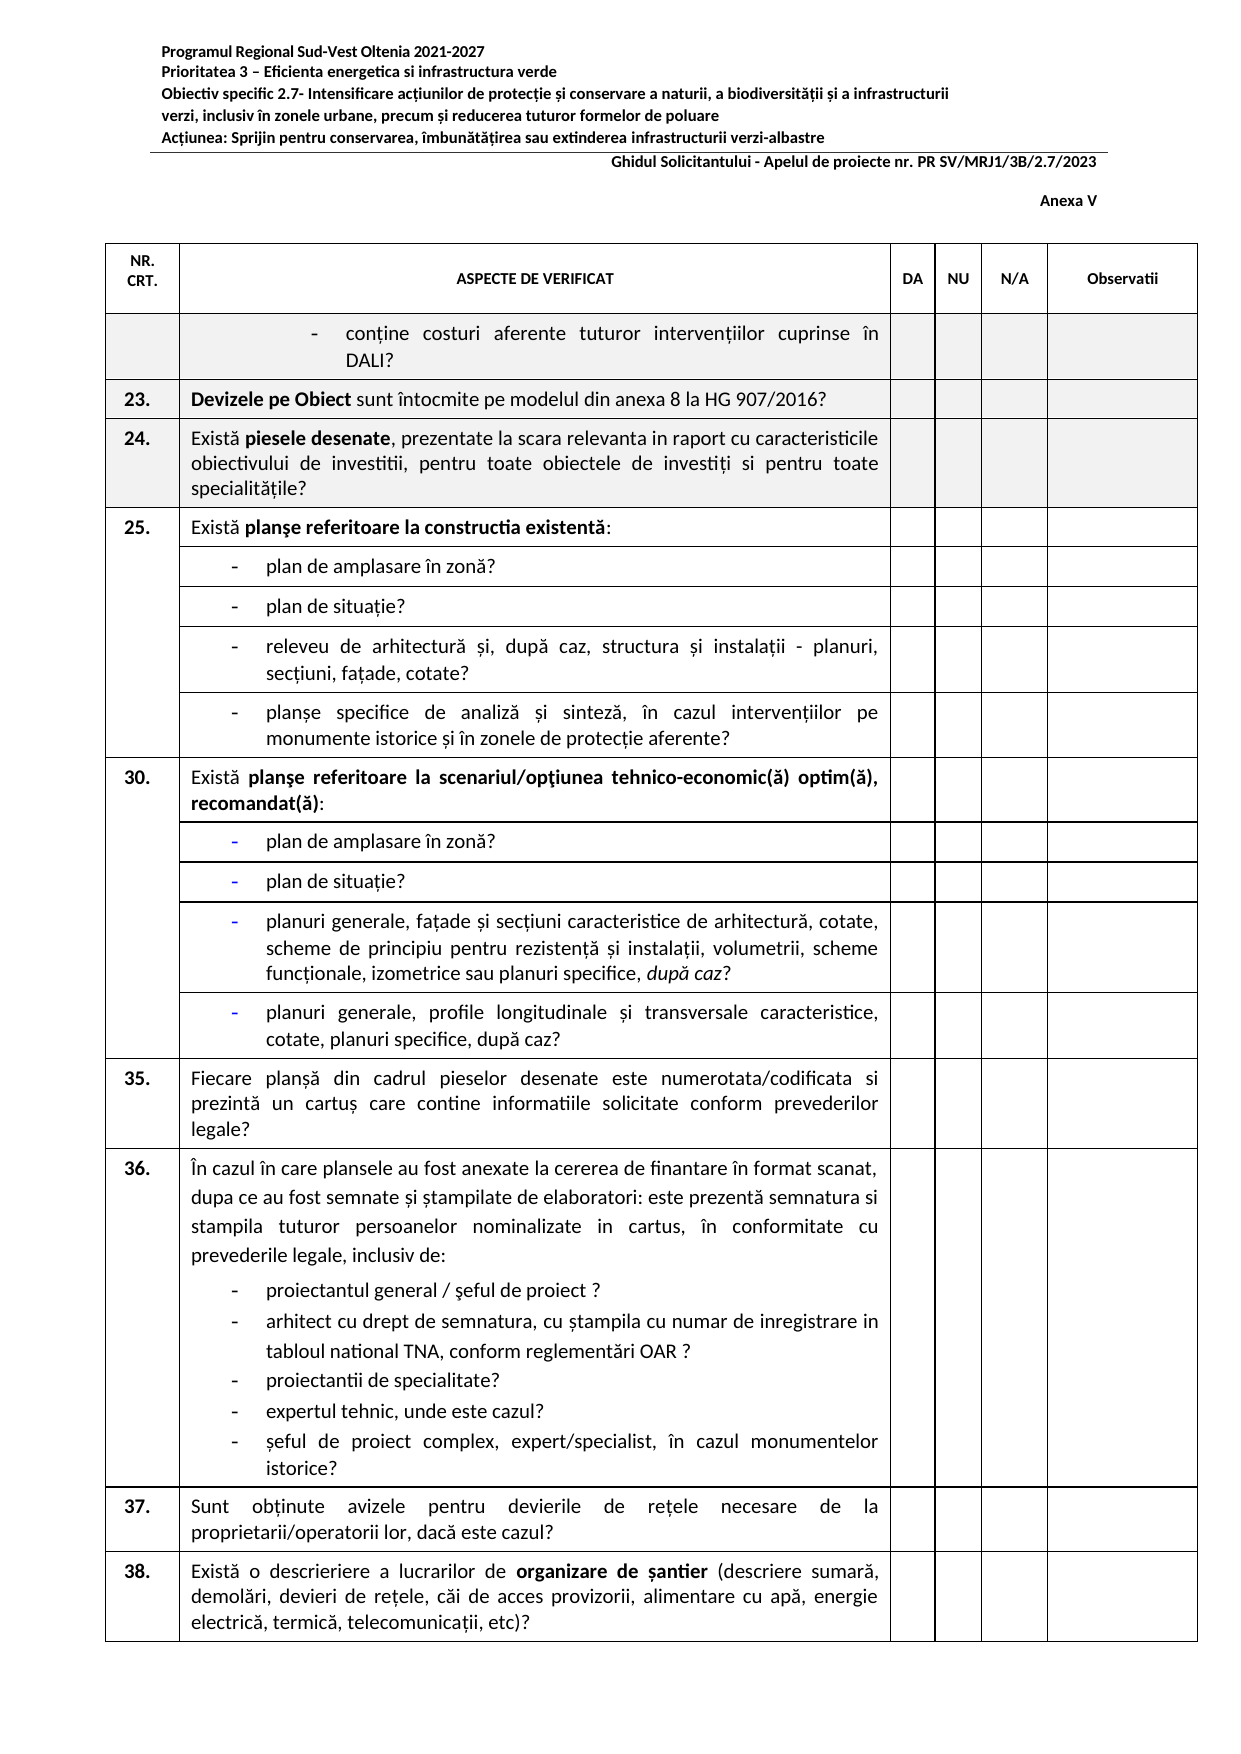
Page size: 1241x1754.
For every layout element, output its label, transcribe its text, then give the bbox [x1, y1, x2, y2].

table_cell [982, 863, 1047, 901]
table_cell În cazul în care plansele au fost anexate la cererea de finantare în format scanat, dupa ce au fost semnate și ștampilate de elaboratori: este prezentă semnatura si stampila tuturor persoanelor nominalizate in cartus, în conformitate cu prevederile legale, inclusiv de: proiectantul general / şeful de proiect ? arhitect cu drept de semnatura, cu ștampila cu numar de inregistrare in tabloul national TNA, conform reglementări OAR ? proiectantii de specialitate? expertul tehnic, unde este cazul? șeful de proiect complex, expert/specialist, în cazul monumentelor istorice? [180, 1149, 890, 1486]
table_cell [1048, 1488, 1197, 1551]
table_cell [891, 1552, 934, 1641]
table_cell [936, 380, 981, 417]
table_cell [1048, 314, 1197, 378]
table_cell [936, 1552, 981, 1641]
table_cell [891, 547, 934, 586]
table_cell [982, 547, 1047, 586]
table_cell [891, 693, 934, 757]
table_cell [891, 823, 934, 861]
table_header ASPECTE DE VERIFICAT [180, 244, 890, 313]
table_cell Devizele pe Obiect sunt întocmite pe modelul din anexa 8 la HG 907/2016? [180, 380, 890, 417]
table_cell [1048, 993, 1197, 1058]
table_cell [982, 419, 1047, 507]
table_cell [1048, 758, 1197, 821]
table_cell Fiecare planşă din cadrul pieselor desenate este numerotata/codificata si prezintă un cartuş care contine informatiile solicitate conform prevederilor legale? [180, 1059, 890, 1147]
table_cell [1048, 1552, 1197, 1641]
table_cell [1048, 823, 1197, 861]
table_cell [982, 1552, 1047, 1641]
table_cell [936, 627, 981, 692]
table_cell [982, 1149, 1047, 1486]
table_cell [1048, 903, 1197, 992]
table_cell [1048, 693, 1197, 757]
table_header NR. CRT. [106, 244, 179, 313]
table_cell Există o descrieriere a lucrarilor de organizare de şantier (descriere sumară, demolări, devieri de rețele, căi de acces provizorii, alimentare cu apă, energie electrică, termică, telecomunicații, etc)? [180, 1552, 890, 1641]
table_cell [1048, 587, 1197, 626]
table_cell [982, 1488, 1047, 1551]
table_cell [891, 1488, 934, 1551]
table_cell [106, 314, 179, 378]
table_cell plan de amplasare în zonă? [180, 547, 890, 586]
table_cell [1048, 508, 1197, 546]
table_cell Există planşe referitoare la scenariul/opţiunea tehnico-economic(ă) optim(ă), recomandat(ă): [180, 758, 890, 821]
table_cell [936, 1488, 981, 1551]
table_cell [891, 380, 934, 417]
table_cell [1048, 547, 1197, 586]
table_cell [106, 508, 179, 757]
table_cell [106, 1552, 179, 1641]
table_cell [982, 1059, 1047, 1147]
table_cell Sunt obținute avizele pentru devierile de rețele necesare de la proprietarii/operatorii lor, dacă este cazul? [180, 1488, 890, 1551]
table_cell [982, 508, 1047, 546]
table_cell plan de situaţie? [180, 863, 890, 901]
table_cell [180, 314, 890, 378]
table_cell [891, 903, 934, 992]
table_header Observatii [1048, 244, 1197, 313]
table_cell [982, 758, 1047, 821]
table_cell [936, 1059, 981, 1147]
table_cell [106, 380, 179, 417]
table_cell [1048, 627, 1197, 692]
table_cell [891, 758, 934, 821]
table_cell [1048, 863, 1197, 901]
table_cell [982, 587, 1047, 626]
table_cell [982, 993, 1047, 1058]
table_cell releveu de arhitectură şi, după caz, structura şi instalaţii - planuri, secţiuni, faţade, cotate? [180, 627, 890, 692]
table_cell [936, 419, 981, 507]
table_cell [936, 863, 981, 901]
table_cell planşe specifice de analiză şi sinteză, în cazul intervenţiilor pe monumente istorice şi în zonele de protecţie aferente? [180, 693, 890, 757]
table_cell [891, 627, 934, 692]
table_cell [982, 380, 1047, 417]
table_cell Există piesele desenate, prezentate la scara relevanta in raport cu caracteristicile obiectivului de investitii, pentru toate obiectele de investiți si pentru toate specialitățile? [180, 419, 890, 507]
table_header NU [936, 244, 981, 313]
table_cell [106, 419, 179, 507]
table_cell [982, 903, 1047, 992]
table_cell [106, 1149, 179, 1486]
table_cell [982, 823, 1047, 861]
table_header DA [891, 244, 934, 313]
table_cell [936, 758, 981, 821]
table_cell planuri generale, faţade şi secţiuni caracteristice de arhitectură, cotate, scheme de principiu pentru rezistenţă şi instalaţii, volumetrii, scheme funcţionale, izometrice sau planuri specifice, după caz? [180, 903, 890, 992]
table_cell [106, 1059, 179, 1147]
table_cell [936, 903, 981, 992]
table_cell [936, 1149, 981, 1486]
table_cell [891, 587, 934, 626]
table_cell [936, 693, 981, 757]
table_cell [891, 314, 934, 378]
table_cell [982, 693, 1047, 757]
table_cell [891, 993, 934, 1058]
table_cell planuri generale, profile longitudinale şi transversale caracteristice, cotate, planuri specifice, după caz? [180, 993, 890, 1058]
table_cell [936, 314, 981, 378]
table_cell [1048, 1059, 1197, 1147]
table_cell [936, 508, 981, 546]
table_cell plan de situaţie? [180, 587, 890, 626]
table_cell Există planşe referitoare la constructia existentă: [180, 508, 890, 546]
table_cell [1048, 419, 1197, 507]
table_cell plan de amplasare în zonă? [180, 823, 890, 861]
table_cell [936, 993, 981, 1058]
table_cell [936, 587, 981, 626]
table_cell [891, 1059, 934, 1147]
table_cell [982, 314, 1047, 378]
table_cell [106, 1488, 179, 1551]
table_cell [891, 508, 934, 546]
table_cell [1048, 380, 1197, 417]
table_header N/A [982, 244, 1047, 313]
table_cell [891, 419, 934, 507]
table_cell [982, 627, 1047, 692]
table_cell [891, 863, 934, 901]
table_cell [936, 823, 981, 861]
table_cell [936, 547, 981, 586]
table_cell [106, 758, 179, 1058]
table_cell [1048, 1149, 1197, 1486]
table_cell [891, 1149, 934, 1486]
